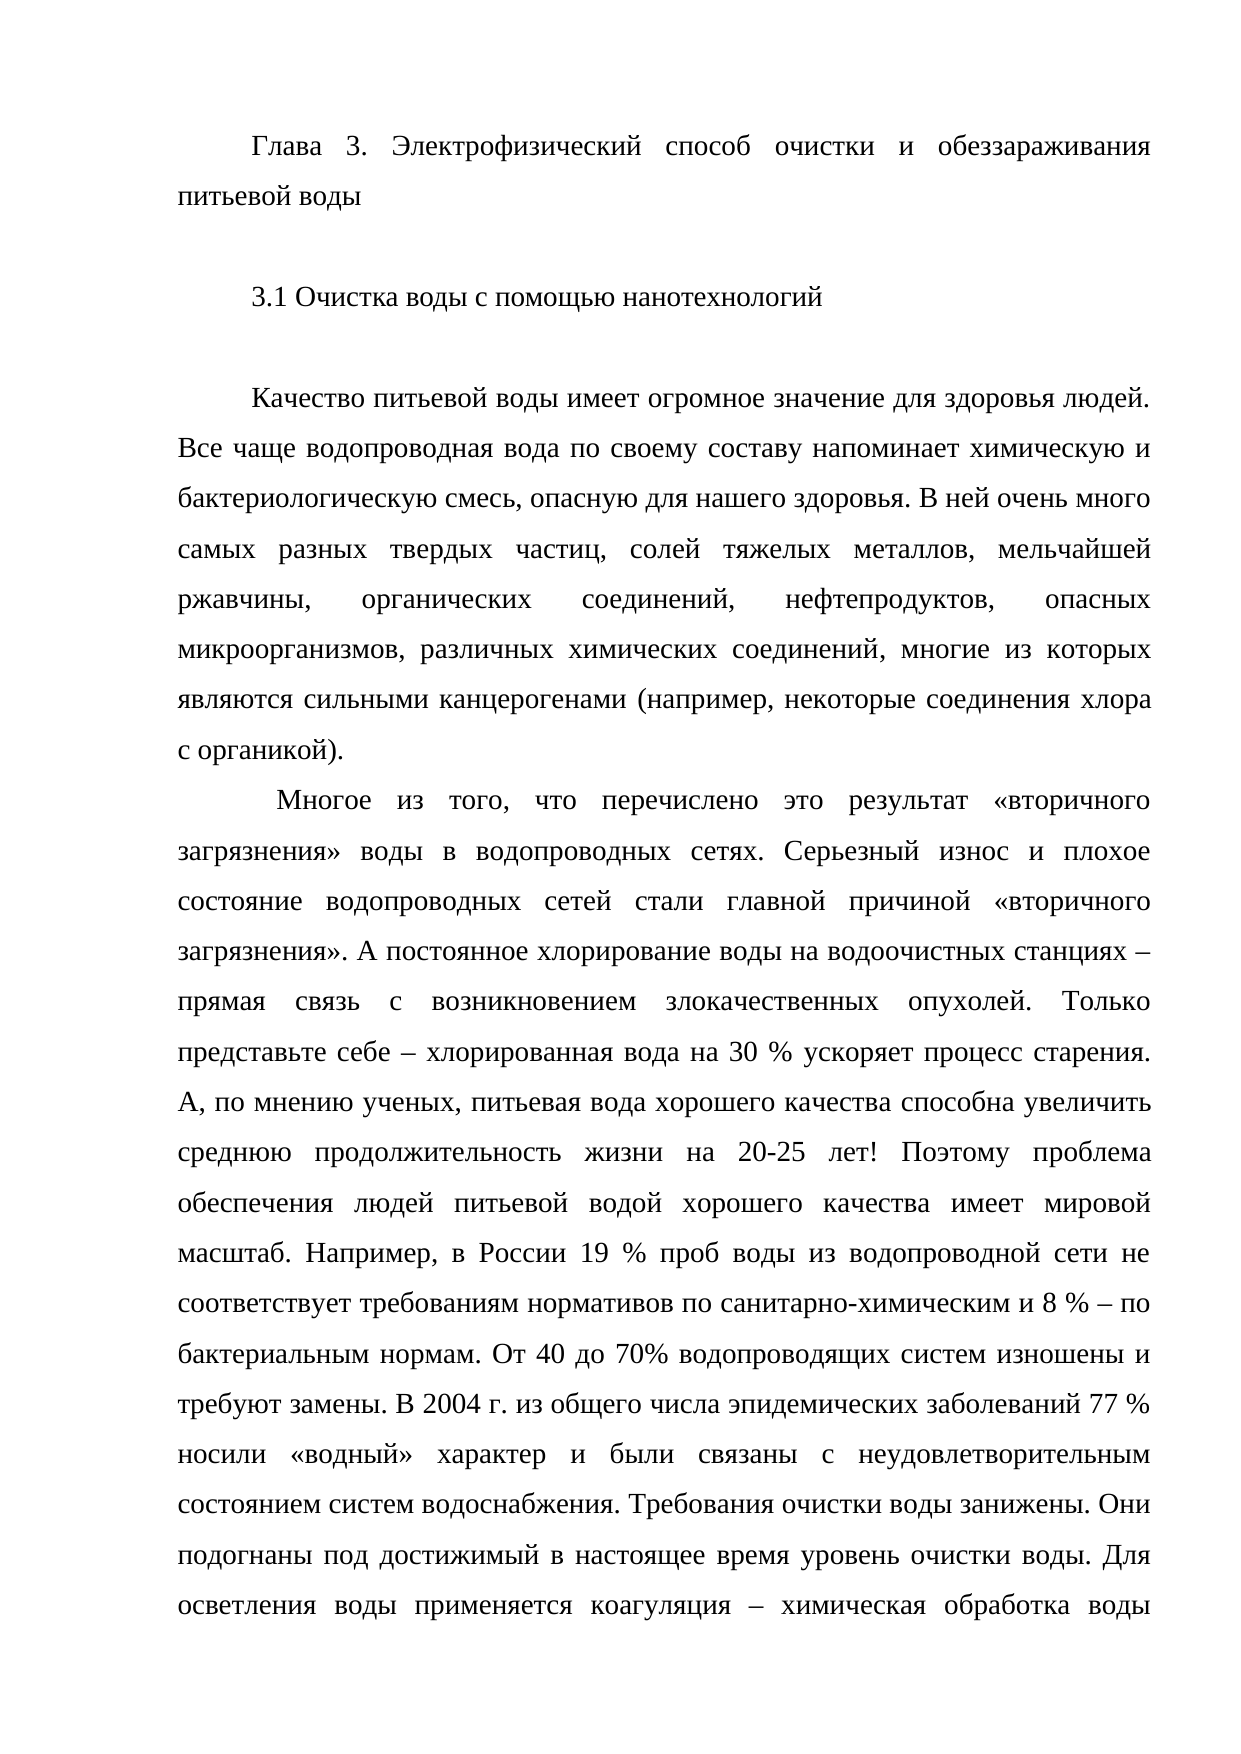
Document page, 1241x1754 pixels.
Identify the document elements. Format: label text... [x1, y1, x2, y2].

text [177, 782, 1152, 1621]
subtitle 3.1 Очистка воды с помощью нанотехнологий [177, 279, 1152, 313]
text Качество питьевой воды имеет огромное значение для здоровья людей. Все чаще водопроводная вода по своему составу напоминает химическую и бактериологическую смесь, опасную для нашего здоровья. В ней очень много самых разных твердых частиц, солей тяжелых металлов, мельчайшей ржавчины, органических соединений, нефтепродуктов, опасных микроорганизмов, различных химических соединений, многие из которых являются сильными канцерогенами (например, некоторые соединения хлора с органикой). [177, 380, 1152, 766]
text Глава 3. Электрофизический способ очистки и обеззараживания питьевой воды [177, 128, 1152, 212]
